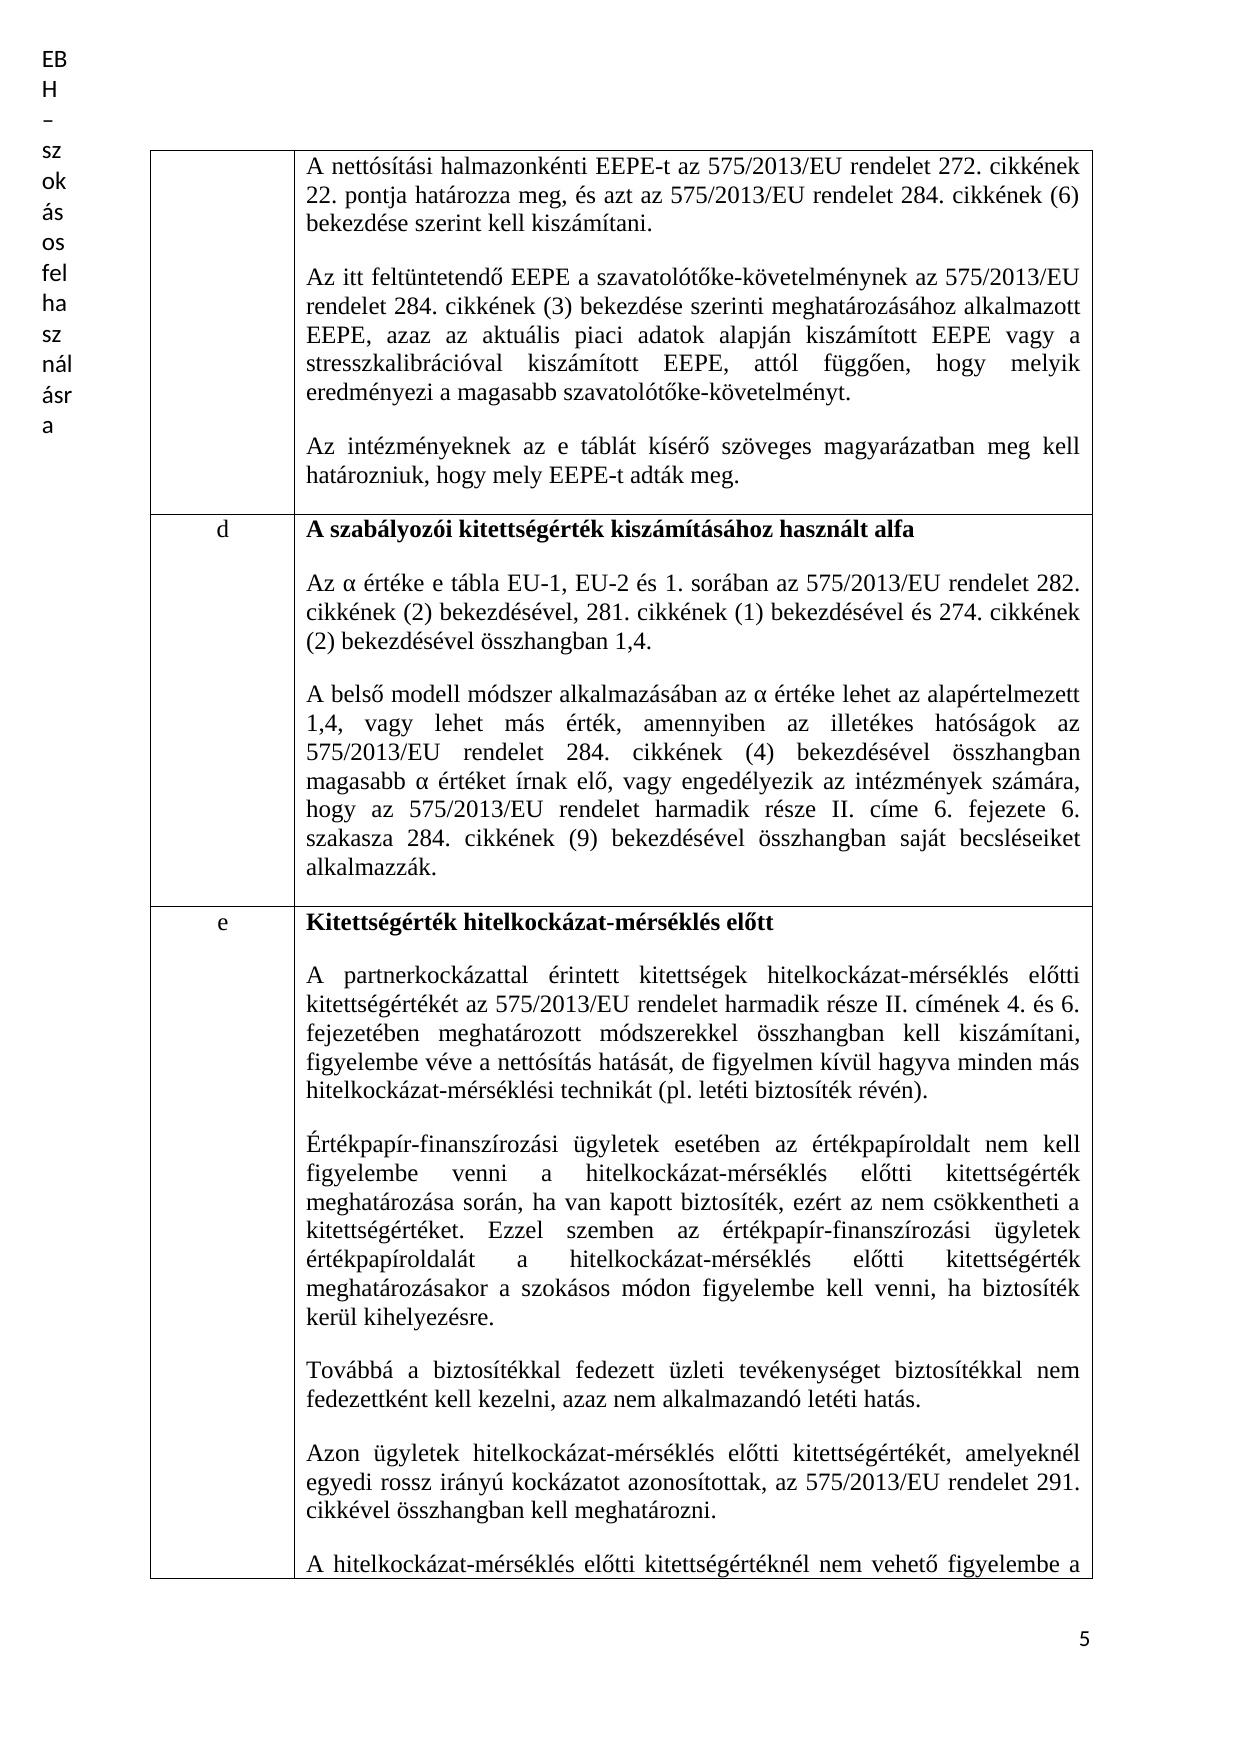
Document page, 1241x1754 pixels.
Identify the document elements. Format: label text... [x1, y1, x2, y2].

table_cell d [151, 515, 294, 906]
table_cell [295, 907, 1092, 1578]
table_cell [295, 151, 1092, 513]
table_cell A szabályozói kitettségérték kiszámításához használt alfa Az α értéke e tábla EU-1, EU-2 és 1. sorában az 575/2013/EU rendelet 282. cikkének (2) bekezdésével, 281. cikkének (1) bekezdésével és 274. cikkének (2) bekezdésével összhangban 1,4. A belső modell módszer alkalmazásában az α értéke lehet az alapértelmezett 1,4, vagy lehet más érték, amennyiben az illetékes hatóságok az 575/2013/EU rendelet 284. cikkének (4) bekezdésével összhangban magasabb α értéket írnak elő, vagy engedélyezik az intézmények számára, hogy az 575/2013/EU rendelet harmadik része II. címe 6. fejezete 6. szakasza 284. cikkének (9) bekezdésével összhangban saját becsléseiket alkalmazzák. [295, 515, 1092, 906]
table_cell c [151, 151, 294, 513]
table_cell e [151, 907, 294, 1578]
